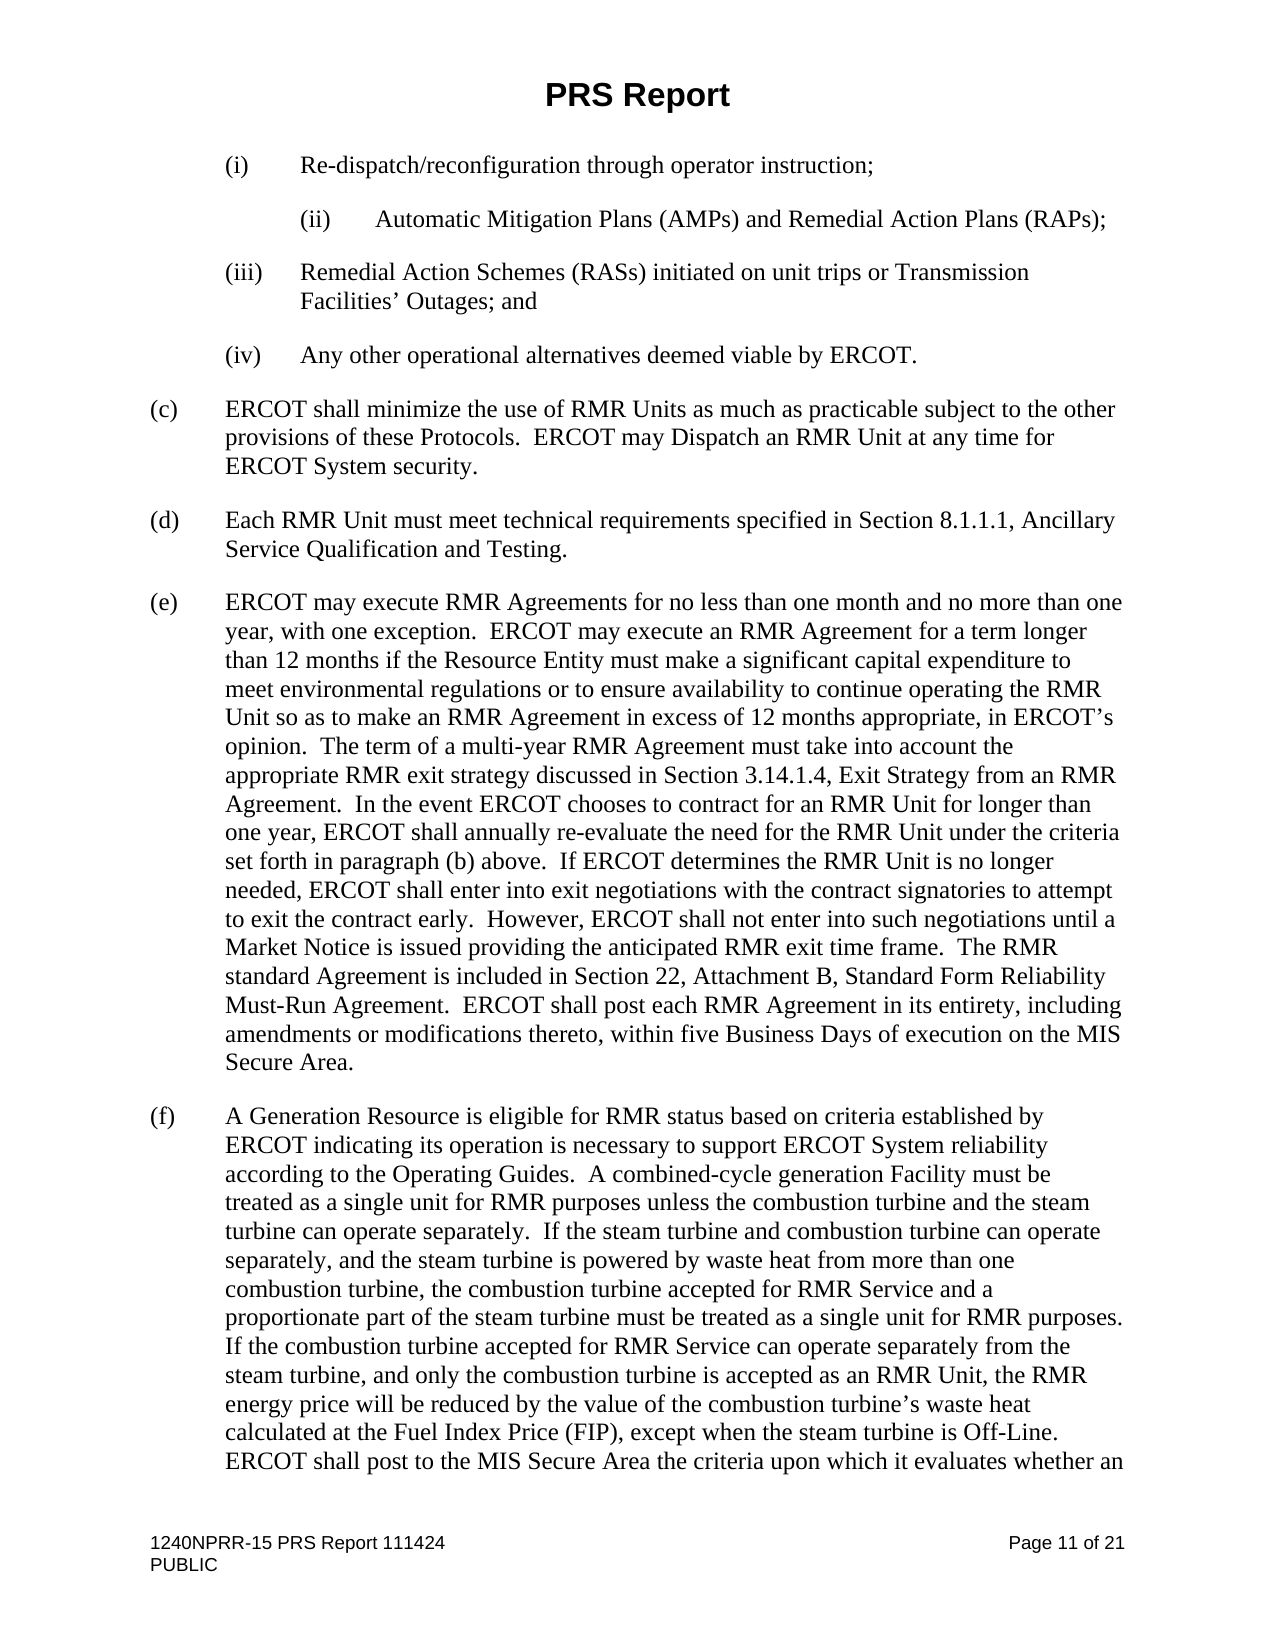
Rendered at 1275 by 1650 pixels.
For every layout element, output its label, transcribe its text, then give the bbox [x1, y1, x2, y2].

list (iii) Remedial Action Schemes (RASs) initiated on unit trips or Transmission Facilities’ Outages; and [225, 257, 1125, 315]
list (iv) Any other operational alternatives deemed viable by ERCOT. [225, 340, 1125, 369]
list (i) Re-dispatch/reconfiguration through operator instruction; [225, 150, 1125, 179]
list (c) ERCOT shall minimize the use of RMR Units as much as practicable subject to the other provisions of these Protocols. ERCOT may Dispatch an RMR Unit at any time for ERCOT System security. [150, 394, 1125, 480]
text (ii) Automatic Mitigation Plans (AMPs) and Remedial Action Plans (RAPs); [300, 204, 1125, 232]
list (d) Each RMR Unit must meet technical requirements specified in Section 8.1.1.1, Ancillary Service Qualification and Testing. [150, 505, 1125, 562]
list (e) ERCOT may execute RMR Agreements for no less than one month and no more than one year, with one exception. ERCOT may execute an RMR Agreement for a term longer than 12 months if the Resource Entity must make a significant capital expenditure to meet environmental regulations or to ensure availability to continue operating the RMR Unit so as to make an RMR Agreement in excess of 12 months appropriate, in ERCOT’s opinion. The term of a multi-year RMR Agreement must take into account the appropriate RMR exit strategy discussed in Section 3.14.1.4, Exit Strategy from an RMR Agreement. In the event ERCOT chooses to contract for an RMR Unit for longer than one year, ERCOT shall annually re-evaluate the need for the RMR Unit under the criteria set forth in paragraph (b) above. If ERCOT determines the RMR Unit is no longer needed, ERCOT shall enter into exit negotiations with the contract signatories to attempt to exit the contract early. However, ERCOT shall not enter into such negotiations until a Market Notice is issued providing the anticipated RMR exit time frame. The RMR standard Agreement is included in Section 22, Attachment B, Standard Form Reliability Must-Run Agreement. ERCOT shall post each RMR Agreement in its entirety, including amendments or modifications thereto, within five Business Days of execution on the MIS Secure Area. [150, 587, 1125, 1076]
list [150, 1101, 1125, 1475]
